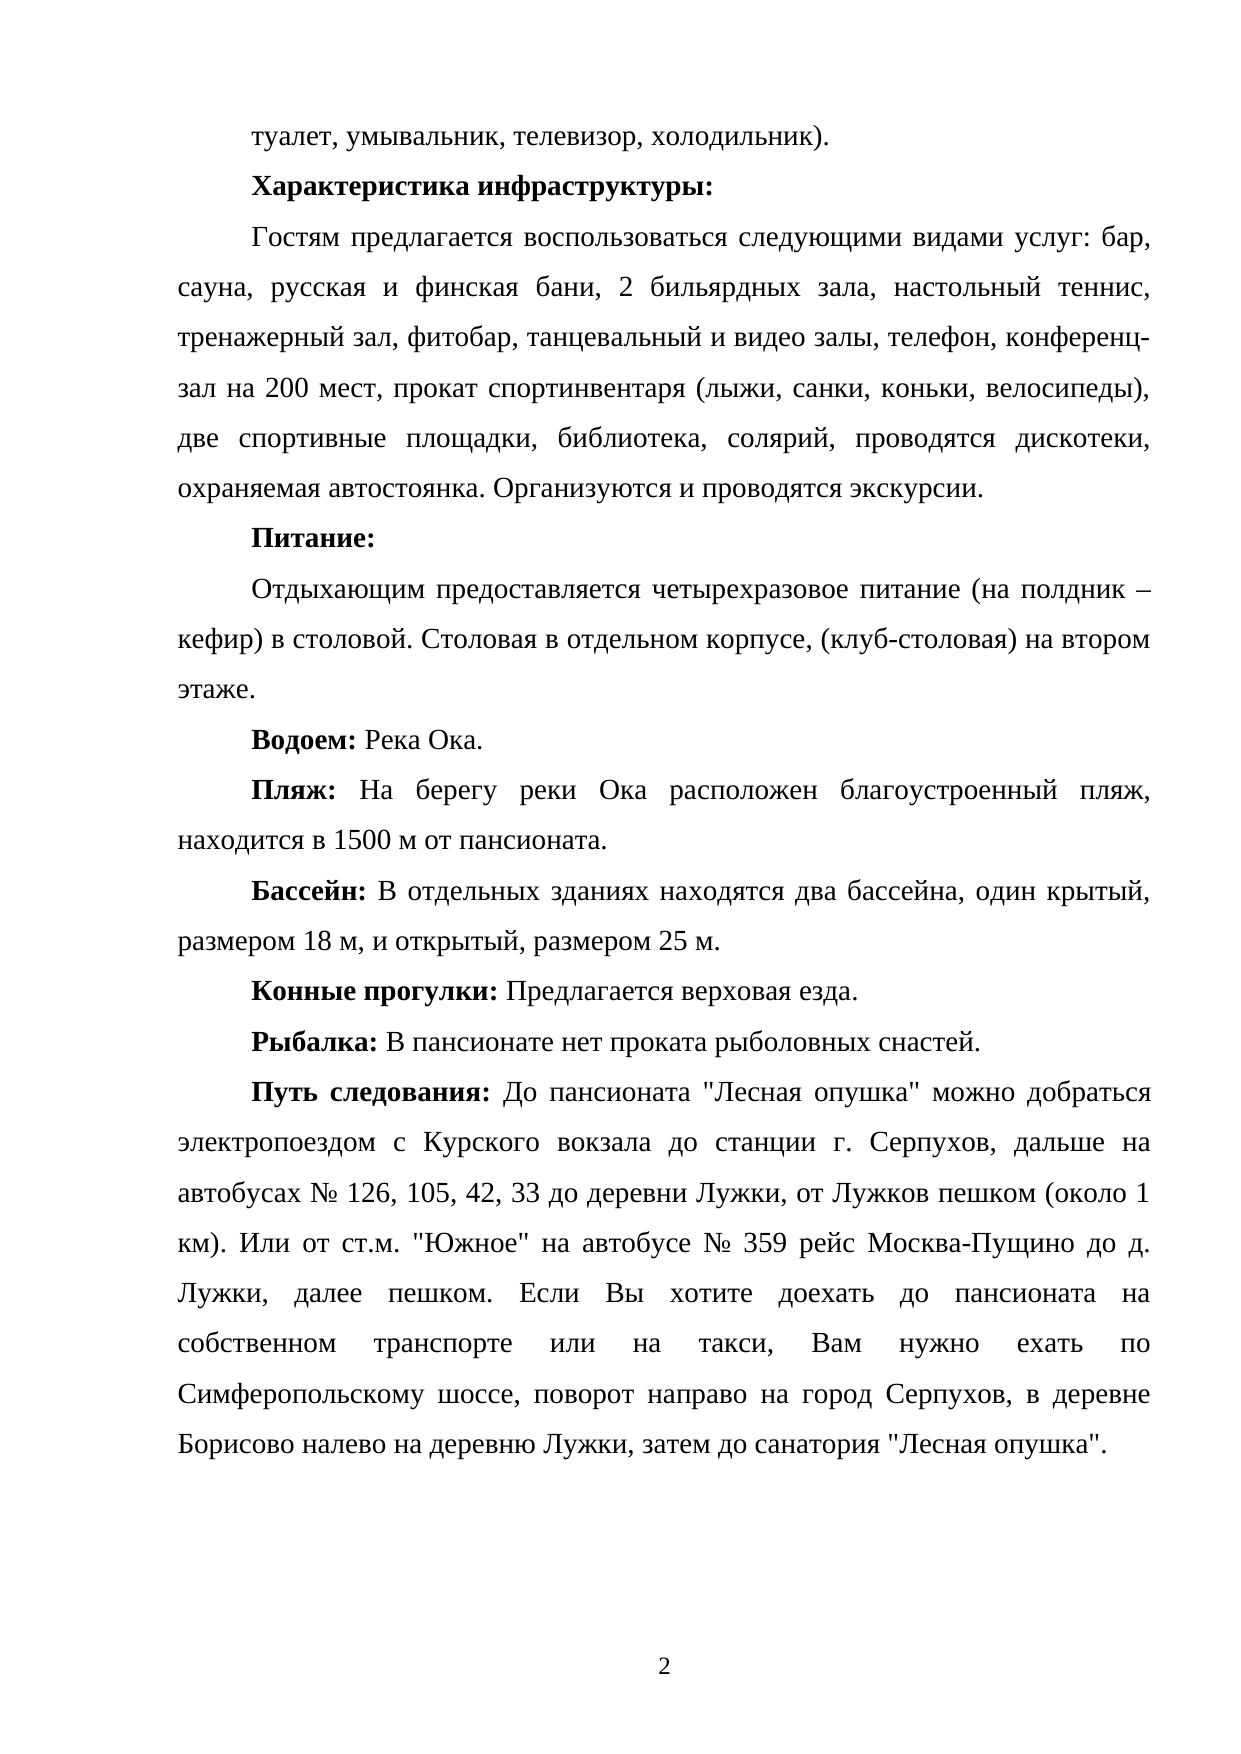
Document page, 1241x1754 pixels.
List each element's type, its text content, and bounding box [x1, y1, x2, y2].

text Гостям предлагается воспользоваться следующими видами услуг: бар, сауна, русская и финская бани, 2 бильярдных зала, настольный теннис, тренажерный зал, фитобар, танцевальный и видео залы, телефон, конференц-зал на 200 мест, прокат спортинвентаря (лыжи, санки, коньки, велосипеды), две спортивные площадки, библиотека, солярий, проводятся дискотеки, охраняемая автостоянка. Организуются и проводятся экскурсии. [177, 219, 1152, 504]
text туалет, умывальник, телевизор, холодильник). [177, 118, 1152, 152]
text Бассейн: В отдельных зданиях находятся два бассейна, один крытый, размером , и открытый, размером . [177, 873, 1152, 957]
text Отдыхающим предоставляется четырехразовое питание (на полдник – кефир) в столовой. Столовая в отдельном корпусе, (клуб-столовая) на втором этаже. [177, 571, 1152, 705]
text Водоем: Река Ока. [177, 722, 1152, 755]
text Питание: [177, 521, 1152, 554]
text Конные прогулки: Предлагается верховая езда. [177, 973, 1152, 1007]
text Характеристика инфраструктуры: [177, 168, 1152, 202]
text Путь следования: До пансионата "Лесная опушка" можно добраться электропоездом с Курского вокзала до станции г. Серпухов, дальше на автобусах № 126, 105, 42, 33 до деревни Лужки, от Лужков пешком (около ). Или от ст.м. "Южное" на автобусе № 359 рейс Москва-Пущино до д. Лужки, далее пешком. Если Вы хотите доехать до пансионата на собственном транспорте или на такси, Вам нужно ехать по Симферопольскому шоссе, поворот направо на город Серпухов, в деревне Борисово налево на деревню Лужки, затем до санатория "Лесная опушка". [177, 1074, 1152, 1460]
text Пляж: На берегу реки Ока расположен благоустроенный пляж, находится в от пансионата. [177, 772, 1152, 856]
text Рыбалка: В пансионате нет проката рыболовных снастей. [177, 1024, 1152, 1057]
